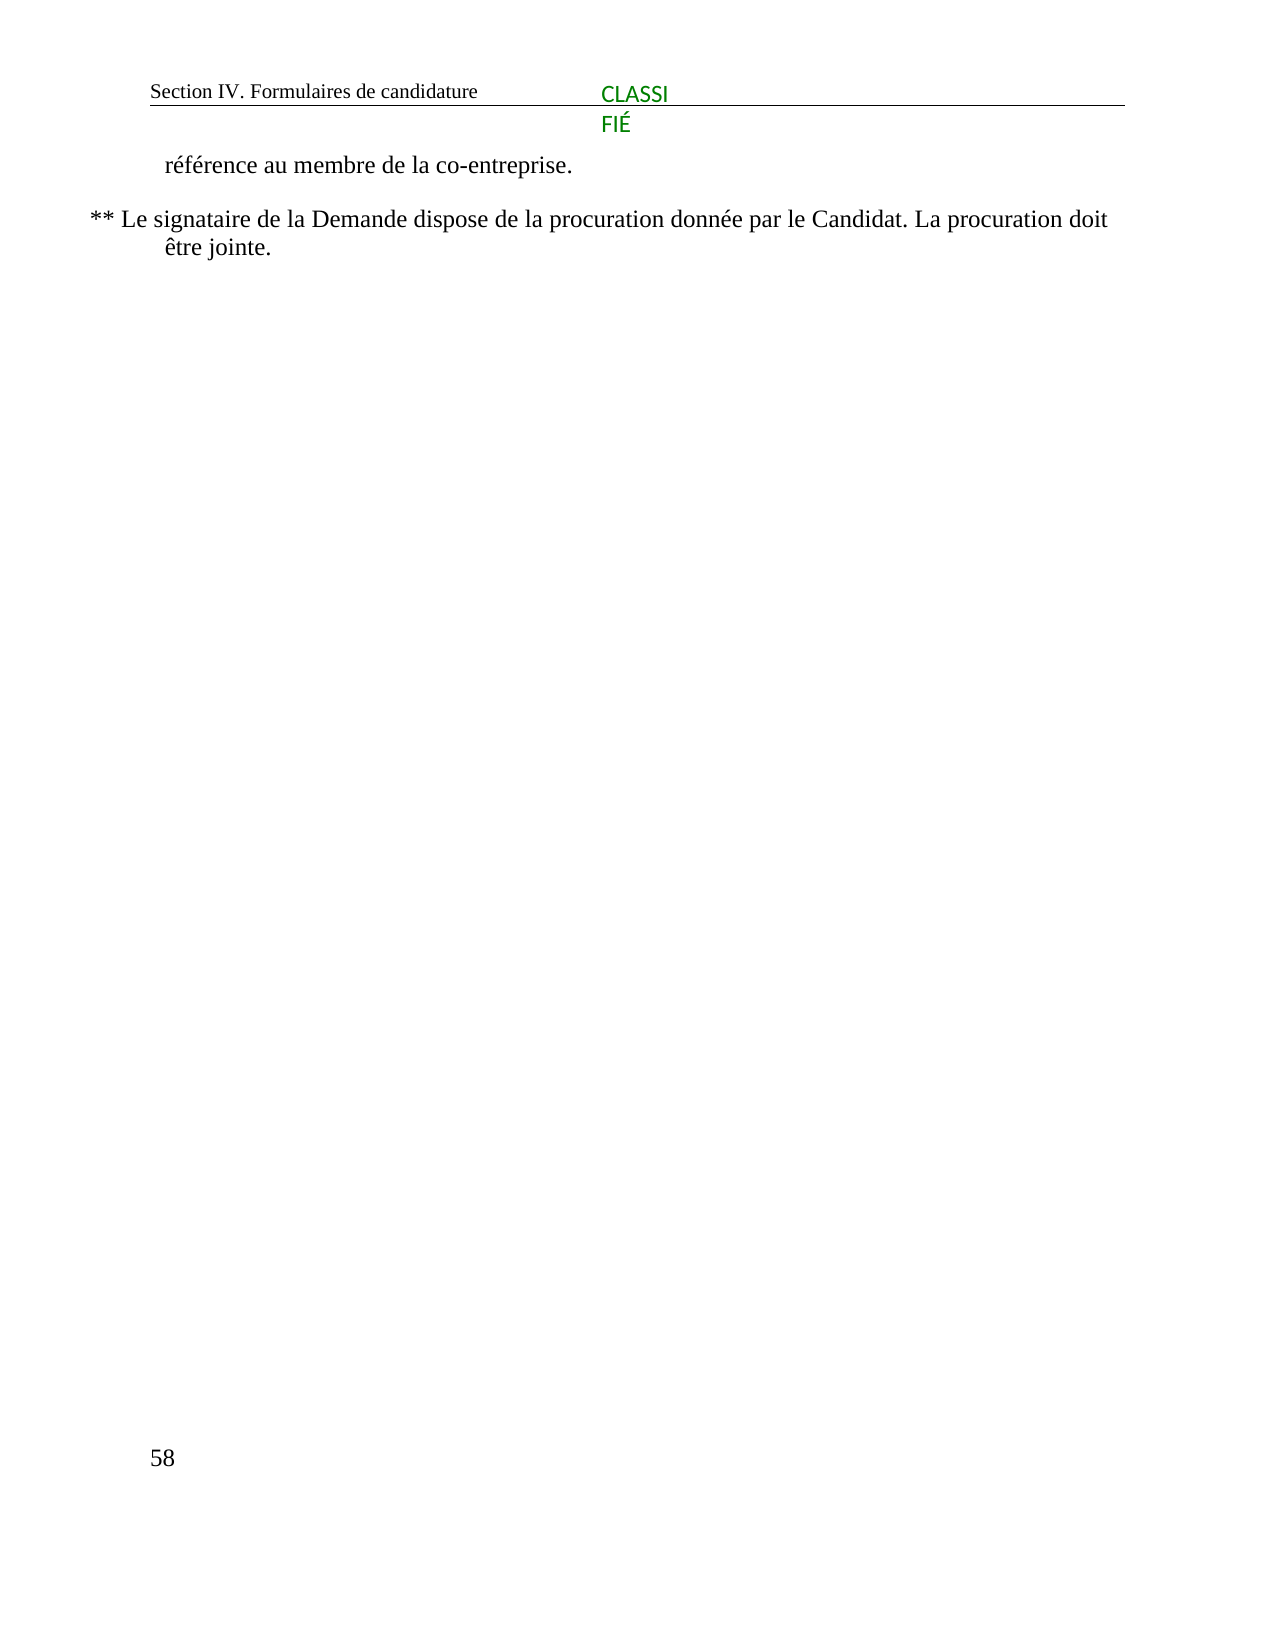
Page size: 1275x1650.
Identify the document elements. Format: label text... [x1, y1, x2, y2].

text ** Le signataire de la Demande dispose de la procuration donnée par le Candidat. La procuration doit être jointe. [89, 204, 1109, 261]
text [89, 150, 1109, 179]
